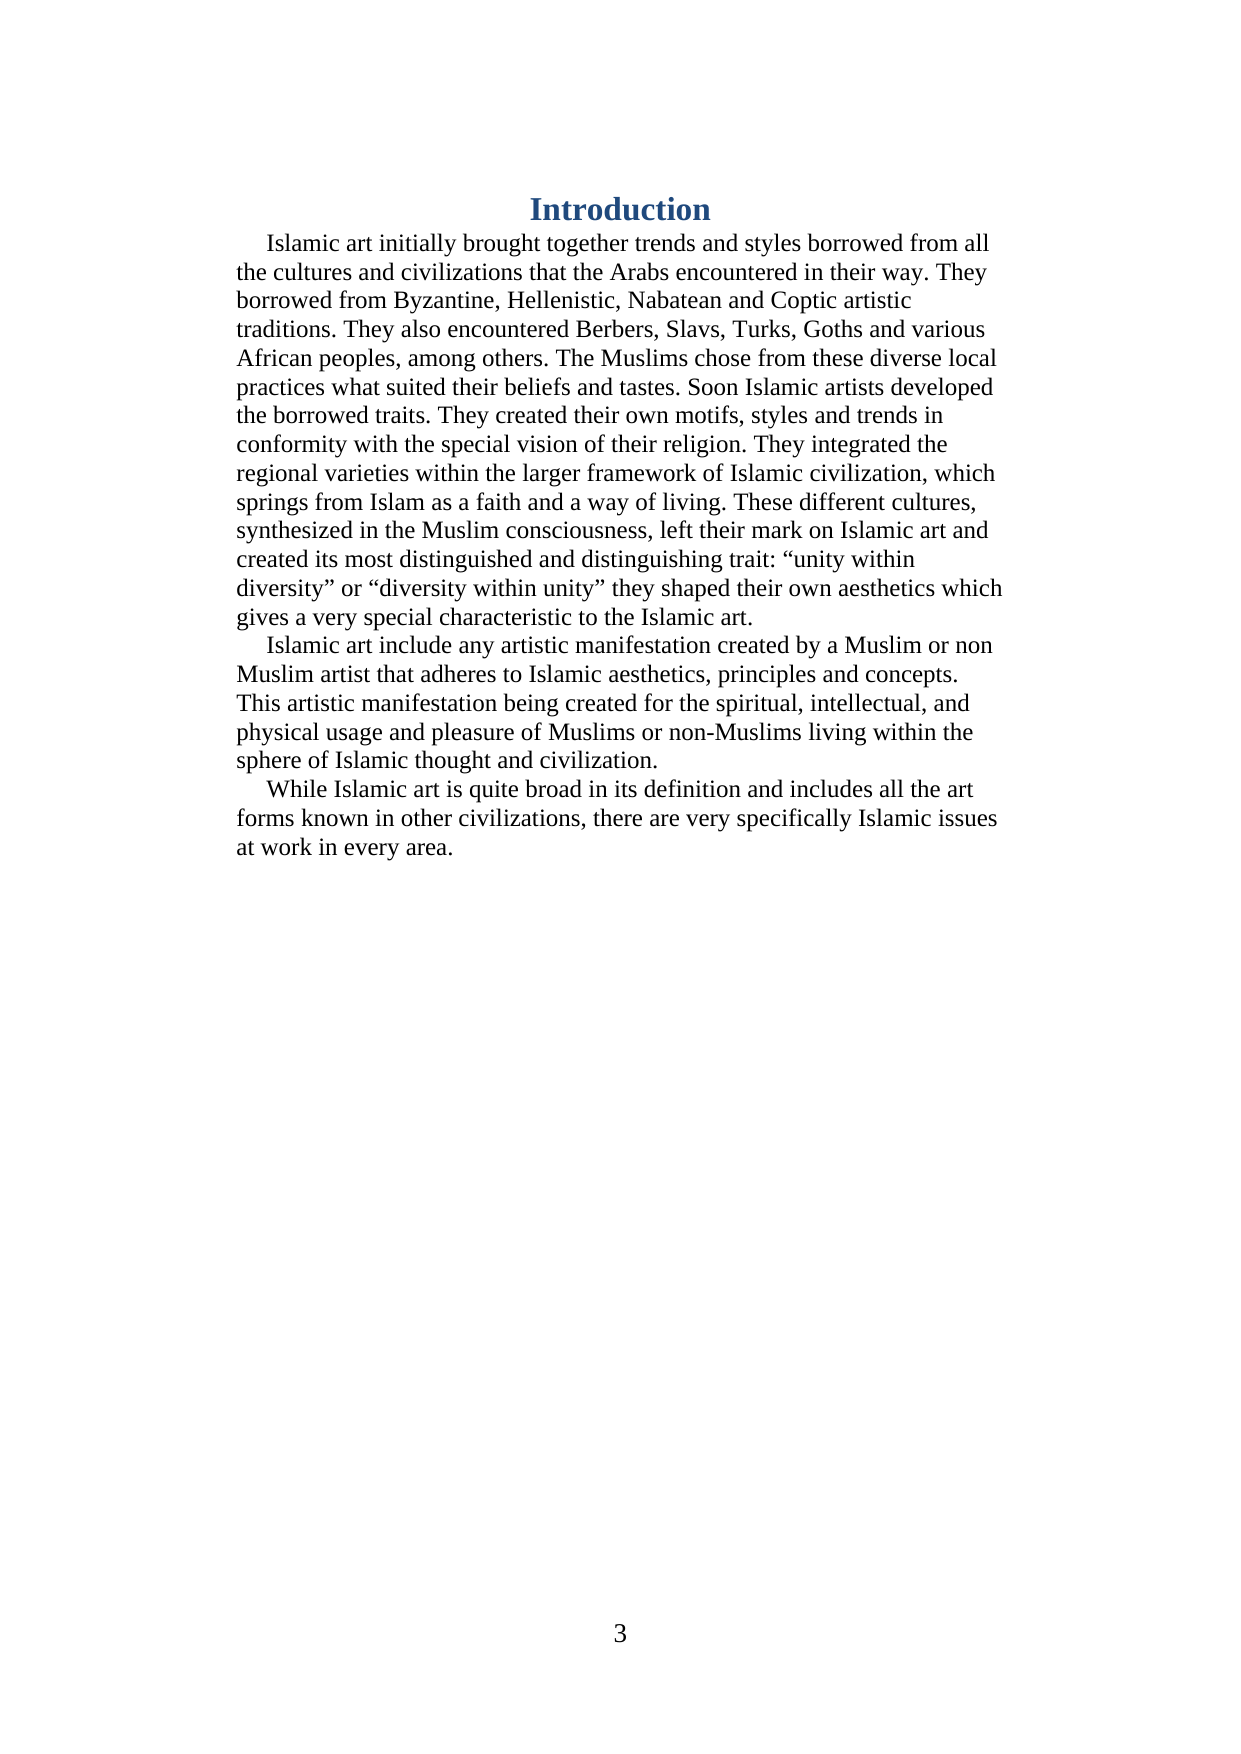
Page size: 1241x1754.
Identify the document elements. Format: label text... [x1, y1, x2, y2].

subtitle Introduction [236, 190, 1004, 228]
text Islamic art initially brought together trends and styles borrowed from all the cultures and civilizations that the Arabs encountered in their way. They borrowed from Byzantine, Hellenistic, Nabatean and Coptic artistic traditions. They also encountered Berbers, Slavs, Turks, Goths and various African peoples, among others. The Muslims chose from these diverse local practices what suited their beliefs and tastes. Soon Islamic artists developed the borrowed traits. They created their own motifs, styles and trends in conformity with the special vision of their religion. They integrated the regional varieties within the larger framework of Islamic civilization, which springs from Islam as a faith and a way of living. These different cultures, synthesized in the Muslim consciousness, left their mark on Islamic art and created its most distinguished and distinguishing trait: “unity within diversity” or “diversity within unity” they shaped their own aesthetics which gives a very special characteristic to the Islamic art. [236, 228, 1004, 631]
text Islamic art include any artistic manifestation created by a Muslim or non Muslim artist that adheres to Islamic aesthetics, principles and concepts. This artistic manifestation being created for the spiritual, intellectual, and physical usage and pleasure of Muslims or non-Muslims living within the sphere of Islamic thought and civilization. [236, 631, 1004, 774]
text While Islamic art is quite broad in its definition and includes all the art forms known in other civilizations, there are very specifically Islamic issues at work in every area. [236, 774, 1004, 861]
